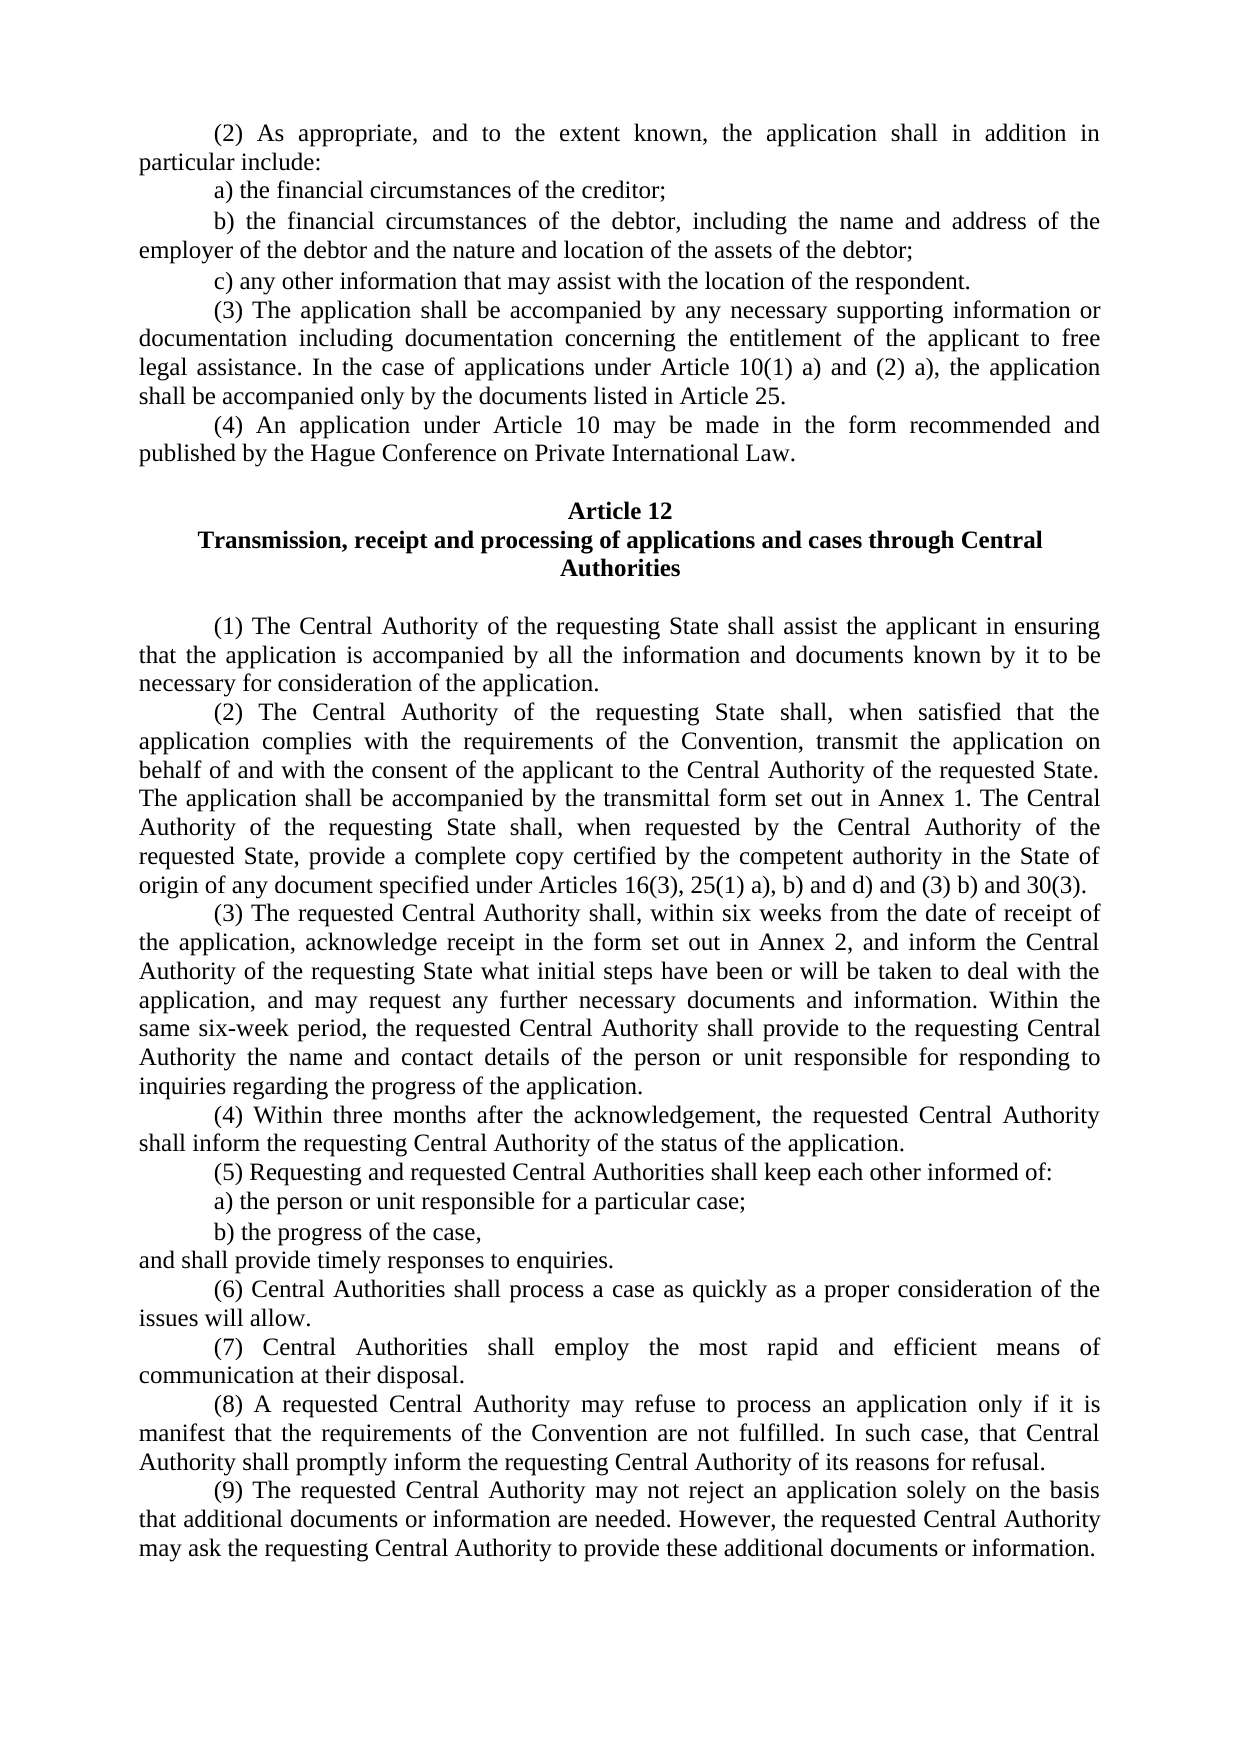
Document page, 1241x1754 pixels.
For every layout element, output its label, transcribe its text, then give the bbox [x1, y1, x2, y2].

text (3) The requested Central Authority shall, within six weeks from the date of receipt of the application, acknowledge receipt in the form set out in Annex 2, and inform the Central Authority of the requesting State what initial steps have been or will be taken to deal with the application, and may request any further necessary documents and information. Within the same six-week period, the requested Central Authority shall provide to the requesting Central Authority the name and contact details of the person or unit responsible for responding to inquiries regarding the progress of the application. [139, 898, 1101, 1100]
text b) the financial circumstances of the debtor, including the name and address of the employer of the debtor and the nature and location of the assets of the debtor; [139, 206, 1101, 264]
text (4) Within three months after the acknowledgement, the requested Central Authority shall inform the requesting Central Authority of the status of the application. [139, 1100, 1101, 1157]
text c) any other information that may assist with the location of the respondent. [139, 266, 1101, 295]
text (8) A requested Central Authority may refuse to process an application only if it is manifest that the requirements of the Convention are not fulfilled. In such case, that Central Authority shall promptly inform the requesting Central Authority of its reasons for refusal. [139, 1389, 1101, 1476]
text Transmission, receipt and processing of applications and cases through Central Authorities [139, 525, 1101, 582]
text b) the progress of the case, [139, 1217, 1101, 1246]
text (2) The Central Authority of the requesting State shall, when satisfied that the application complies with the requirements of the Convention, transmit the application on behalf of and with the consent of the applicant to the Central Authority of the requested State. The application shall be accompanied by the transmittal form set out in Annex 1. The Central Authority of the requesting State shall, when requested by the Central Authority of the requested State, provide a complete copy certified by the competent authority in the State of origin of any document specified under Articles 16(3), 25(1) a), b) and d) and (3) b) and 30(3). [139, 697, 1101, 898]
text Article 12 [139, 496, 1101, 525]
text (3) The application shall be accompanied by any necessary supporting information or documentation including documentation concerning the entitlement of the applicant to free legal assistance. In the case of applications under Article 10(1) a) and (2) a), the application shall be accompanied only by the documents listed in Article 25. [139, 295, 1101, 410]
text (5) Requesting and requested Central Authorities shall keep each other informed of: [139, 1157, 1101, 1186]
text (6) Central Authorities shall process a case as quickly as a proper consideration of the issues will allow. [139, 1274, 1101, 1332]
text (4) An application under Article 10 may be made in the form recommended and published by the Hague Conference on Private International Law. [139, 410, 1101, 467]
text a) the person or unit responsible for a particular case; [139, 1186, 1101, 1215]
text (2) As appropriate, and to the extent known, the application shall in addition in particular include: [139, 118, 1101, 176]
text (7) Central Authorities shall employ the most rapid and efficient means of communication at their disposal. [139, 1332, 1101, 1389]
text (9) The requested Central Authority may not reject an application solely on the basis that additional documents or information are needed. However, the requested Central Authority may ask the requesting Central Authority to provide these additional documents or information. [139, 1476, 1101, 1562]
text and shall provide timely responses to enquiries. [139, 1246, 1101, 1274]
text (1) The Central Authority of the requesting State shall assist the applicant in ensuring that the application is accompanied by all the information and documents known by it to be necessary for consideration of the application. [139, 611, 1101, 697]
text a) the financial circumstances of the creditor; [139, 176, 1101, 204]
